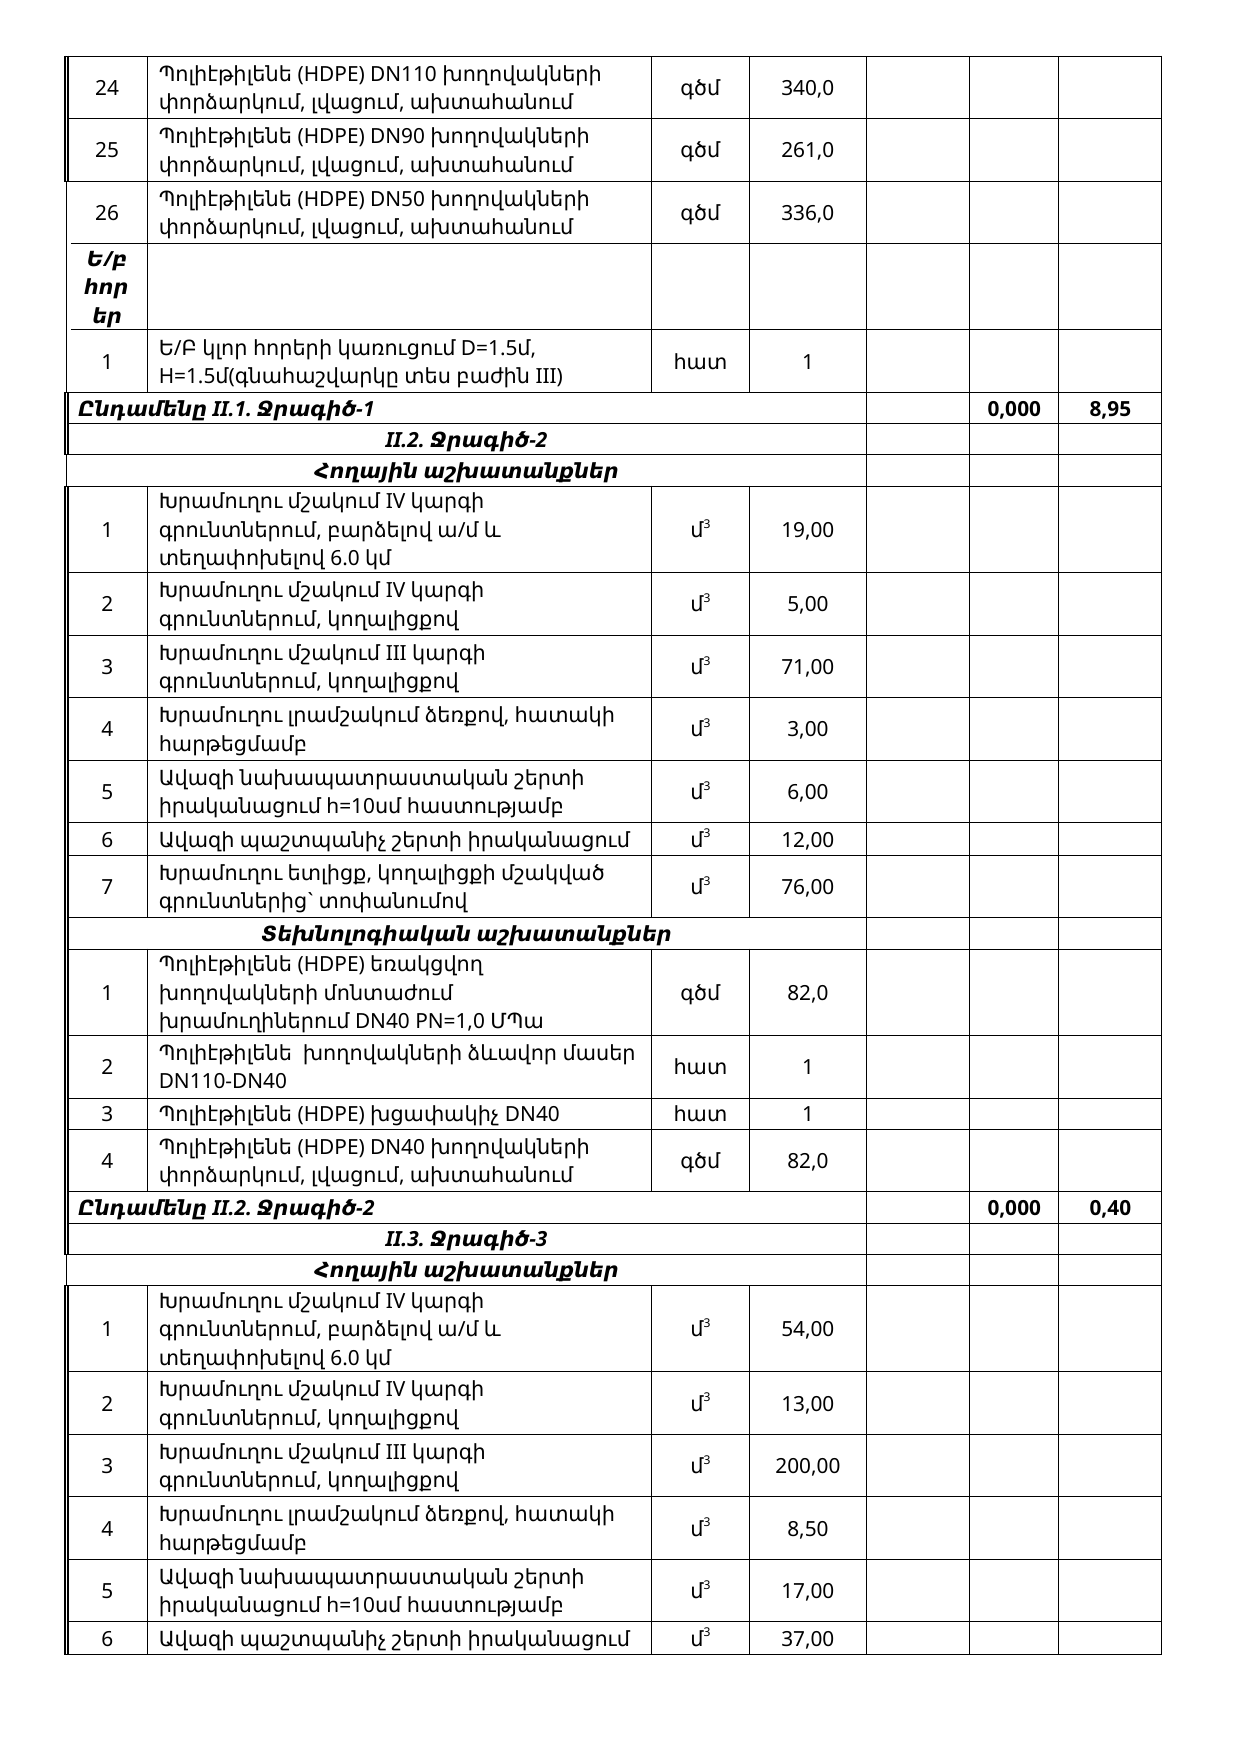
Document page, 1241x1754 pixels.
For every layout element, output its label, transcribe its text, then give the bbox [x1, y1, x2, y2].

table_cell [1059, 918, 1161, 948]
table_cell 5,00 [750, 573, 866, 634]
table_cell հատ [652, 1099, 749, 1129]
table_cell [867, 182, 969, 243]
table_cell [867, 1192, 969, 1222]
table_cell [1059, 856, 1161, 917]
table_cell 2 [69, 1372, 147, 1434]
table_cell [867, 1255, 969, 1285]
table_cell Խրամուղու լրամշակում ձեռքով, հատակի հարթեցմամբ [148, 698, 651, 759]
table_cell [1059, 950, 1161, 1035]
table_cell [1059, 1036, 1161, 1097]
table_cell 71,00 [750, 636, 866, 697]
table_cell [970, 1099, 1058, 1129]
table_cell 3 [69, 1099, 147, 1129]
table_cell [867, 761, 969, 822]
table_cell Պոլիէթիլենե (HDPE) DN110 խողովակների փորձարկում, լվացում, ախտահանում [148, 57, 651, 118]
table_cell 17,00 [750, 1560, 866, 1621]
table_cell [1059, 1372, 1161, 1434]
table_cell [750, 244, 866, 329]
table_cell մ3 [652, 698, 749, 759]
table_cell [867, 636, 969, 697]
table_cell [1059, 698, 1161, 759]
table_cell 0,000 [970, 393, 1058, 423]
table_cell [970, 182, 1058, 243]
table_cell [1059, 182, 1161, 243]
table_cell 1 [750, 1099, 866, 1129]
table_cell Խրամուղու լրամշակում ձեռքով, հատակի հարթեցմամբ [148, 1497, 651, 1559]
table_cell Ավազի պաշտպանիչ շերտի իրականացում [148, 1622, 651, 1654]
table_cell մ3 [652, 856, 749, 917]
table_cell [1059, 1130, 1161, 1191]
table_cell 5 [69, 761, 147, 822]
table_cell մ3 [652, 1560, 749, 1621]
table_cell [1059, 330, 1161, 392]
table_cell Պոլիէթիլենե խողովակների ձևավոր մասեր DN110-DN40 [148, 1036, 651, 1097]
table_cell 8,95 [1059, 393, 1161, 423]
table_cell [970, 1286, 1058, 1371]
table_cell [1059, 573, 1161, 634]
table_cell 26 [67, 182, 147, 243]
table_cell [867, 244, 969, 329]
table_cell [867, 950, 969, 1035]
table_cell մ3 [652, 761, 749, 822]
table_cell 82,0 [750, 1130, 866, 1191]
table_cell գծմ [652, 182, 749, 243]
table_cell 8,50 [750, 1497, 866, 1559]
table_cell 340,0 [750, 57, 866, 118]
table_cell [867, 424, 969, 454]
table_cell 1 [69, 487, 147, 572]
table_cell [867, 1622, 969, 1654]
table_cell մ3 [652, 573, 749, 634]
table_cell [1059, 1099, 1161, 1129]
table_cell 4 [69, 698, 147, 759]
table_cell [867, 1286, 969, 1371]
table_cell մ3 [652, 1435, 749, 1496]
table_cell 12,00 [750, 823, 866, 855]
table_cell [867, 1130, 969, 1191]
table_cell [970, 856, 1058, 917]
table_cell 25 [69, 119, 147, 181]
table_cell 19,00 [750, 487, 866, 572]
table_cell Խրամուղու մշակում IV կարգի գրունտներում, կողալիցքով [148, 573, 651, 634]
table_cell 1 [750, 330, 866, 392]
table_cell [970, 57, 1058, 118]
table_cell [1059, 1224, 1161, 1254]
table_cell 1 [67, 329, 147, 392]
table_cell [652, 244, 749, 329]
table_cell [970, 424, 1058, 454]
table_cell II.3. Ջրագիծ-3 [69, 1224, 866, 1254]
table_cell գծմ [652, 57, 749, 118]
table_cell 6 [69, 823, 147, 855]
table_cell [970, 487, 1058, 572]
table_cell [867, 823, 969, 855]
table_cell 3 [69, 1435, 147, 1496]
table_cell գծմ [652, 950, 749, 1035]
table_cell [970, 1224, 1058, 1254]
table_cell [867, 487, 969, 572]
table_cell 54,00 [750, 1286, 866, 1371]
table_cell 1 [69, 1286, 147, 1371]
table_cell [970, 698, 1058, 759]
table_cell 6 [69, 1622, 147, 1654]
table_cell [867, 918, 969, 948]
table_cell 24 [69, 57, 147, 118]
table_cell [1059, 455, 1161, 486]
table_cell [867, 1497, 969, 1559]
table_cell [1059, 1560, 1161, 1621]
table_cell մ3 [652, 1372, 749, 1434]
table_cell [1059, 1497, 1161, 1559]
table_cell Հողային աշխատանքներ [67, 1255, 866, 1285]
table_cell մ3 [652, 1497, 749, 1559]
table_cell [867, 1435, 969, 1496]
table_cell [970, 918, 1058, 948]
table_cell [970, 455, 1058, 486]
table_cell Խրամուղու մշակում III կարգի գրունտներում, կողալիցքով [148, 1435, 651, 1496]
table_cell 37,00 [750, 1622, 866, 1654]
table_cell 336,0 [750, 182, 866, 243]
table_cell [867, 119, 969, 181]
table_cell [970, 330, 1058, 392]
table_cell [970, 1255, 1058, 1285]
table_cell Պոլիէթիլենե (HDPE) DN90 խողովակների փորձարկում, լվացում, ախտահանում [148, 119, 651, 181]
table_cell [867, 330, 969, 392]
table_cell [867, 573, 969, 634]
table_cell Պոլիէթիլենե (HDPE) DN40 խողովակների փորձարկում, լվացում, ախտահանում [148, 1130, 651, 1191]
table_cell Պոլիէթիլենե (HDPE) DN50 խողովակների փորձարկում, լվացում, ախտահանում [148, 182, 651, 243]
table_cell Խրամուղու մշակում IV կարգի գրունտներում, կողալիցքով [148, 1372, 651, 1434]
table_cell 1 [750, 1036, 866, 1097]
table_cell [867, 57, 969, 118]
table_cell [867, 856, 969, 917]
table_cell [867, 1372, 969, 1434]
table_cell [1059, 1435, 1161, 1496]
table_cell մ3 [652, 636, 749, 697]
table_cell [970, 1435, 1058, 1496]
table_cell [1059, 823, 1161, 855]
table_cell Խրամուղու մշակում IV կարգի գրունտներում, բարձելով ա/մ և տեղափոխելով 6.0 կմ [148, 1286, 651, 1371]
table_cell Ավազի նախապատրաստական շերտի իրականացում h=10սմ հաստությամբ [148, 761, 651, 822]
table_cell մ3 [652, 487, 749, 572]
table_cell [867, 1099, 969, 1129]
table_cell [970, 761, 1058, 822]
table_cell Ավազի պաշտպանիչ շերտի իրականացում [148, 823, 651, 855]
table_cell [1059, 119, 1161, 181]
table_cell 0,000 [970, 1192, 1058, 1222]
table_cell հատ [652, 1036, 749, 1097]
table_cell [970, 1622, 1058, 1654]
table_cell [970, 1372, 1058, 1434]
table_cell [1059, 1622, 1161, 1654]
table_cell [970, 1497, 1058, 1559]
table_cell [867, 393, 969, 423]
table_cell մ3 [652, 1286, 749, 1371]
table_cell [970, 244, 1058, 329]
table_cell [867, 1224, 969, 1254]
table_cell Ե/բ հորեր [67, 243, 147, 329]
table_cell Ե/Բ կլոր հորերի կառուցում D=1.5մ, H=1.5մ(գնահաշվարկը տես բաժին III) [148, 330, 651, 392]
table_cell 2 [69, 1036, 147, 1097]
table_cell Ավազի նախապատրաստական շերտի իրականացում h=10սմ հաստությամբ [148, 1560, 651, 1621]
table_cell [867, 1036, 969, 1097]
table_cell [867, 1560, 969, 1621]
table_cell 1 [69, 950, 147, 1035]
table_cell [970, 823, 1058, 855]
table_cell 3,00 [750, 698, 866, 759]
table_cell [970, 1560, 1058, 1621]
table_cell 2 [69, 573, 147, 634]
table_cell [148, 244, 651, 329]
table_cell [970, 636, 1058, 697]
table_cell [867, 698, 969, 759]
table_cell [1059, 244, 1161, 329]
table_cell 3 [69, 636, 147, 697]
table_cell 0,40 [1059, 1192, 1161, 1222]
table_cell Պոլիէթիլենե (HDPE) խցափակիչ DN40 [148, 1099, 651, 1129]
table_cell մ3 [652, 1622, 749, 1654]
table_cell [1059, 1255, 1161, 1285]
table_cell [1059, 761, 1161, 822]
table_cell 76,00 [750, 856, 866, 917]
table_cell 4 [69, 1130, 147, 1191]
table_cell 7 [69, 856, 147, 917]
table_cell [1059, 1286, 1161, 1371]
table_cell Ընդամենը II.1. Ջրագիծ-1 [69, 393, 866, 423]
table_cell [970, 573, 1058, 634]
table_cell [1059, 636, 1161, 697]
table_cell Խրամուղու մշակում III կարգի գրունտներում, կողալիցքով [148, 636, 651, 697]
table_cell 82,0 [750, 950, 866, 1035]
table_cell [970, 1130, 1058, 1191]
table_cell [1059, 424, 1161, 454]
table_cell գծմ [652, 119, 749, 181]
table_cell Խրամուղու մշակում IV կարգի գրունտներում, բարձելով ա/մ և տեղափոխելով 6.0 կմ [148, 487, 651, 572]
table_cell [1059, 487, 1161, 572]
table_cell 4 [69, 1497, 147, 1559]
table_cell Հողային աշխատանքներ [67, 455, 866, 486]
table_cell 200,00 [750, 1435, 866, 1496]
table_cell [970, 1036, 1058, 1097]
table_cell Տեխնոլոգիական աշխատանքներ [69, 918, 866, 948]
table_cell 261,0 [750, 119, 866, 181]
table_cell II.2. Ջրագիծ-2 [69, 424, 866, 454]
table_cell Պոլիէթիլենե (HDPE) եռակցվող խողովակների մոնտաժում խրամուղիներում DN40 PN=1,0 ՄՊա [148, 950, 651, 1035]
table_cell 5 [69, 1560, 147, 1621]
table_cell Ընդամենը II.2. Ջրագիծ-2 [69, 1192, 866, 1222]
table_cell [1059, 57, 1161, 118]
table_cell 13,00 [750, 1372, 866, 1434]
table_cell 6,00 [750, 761, 866, 822]
table_cell Խրամուղու ետլիցք, կողալիցքի մշակված գրունտներից` տոփանումով [148, 856, 651, 917]
table_cell [867, 455, 969, 486]
table_cell հատ [652, 330, 749, 392]
table_cell [970, 950, 1058, 1035]
table_cell գծմ [652, 1130, 749, 1191]
table_cell մ3 [652, 823, 749, 855]
table_cell [970, 119, 1058, 181]
